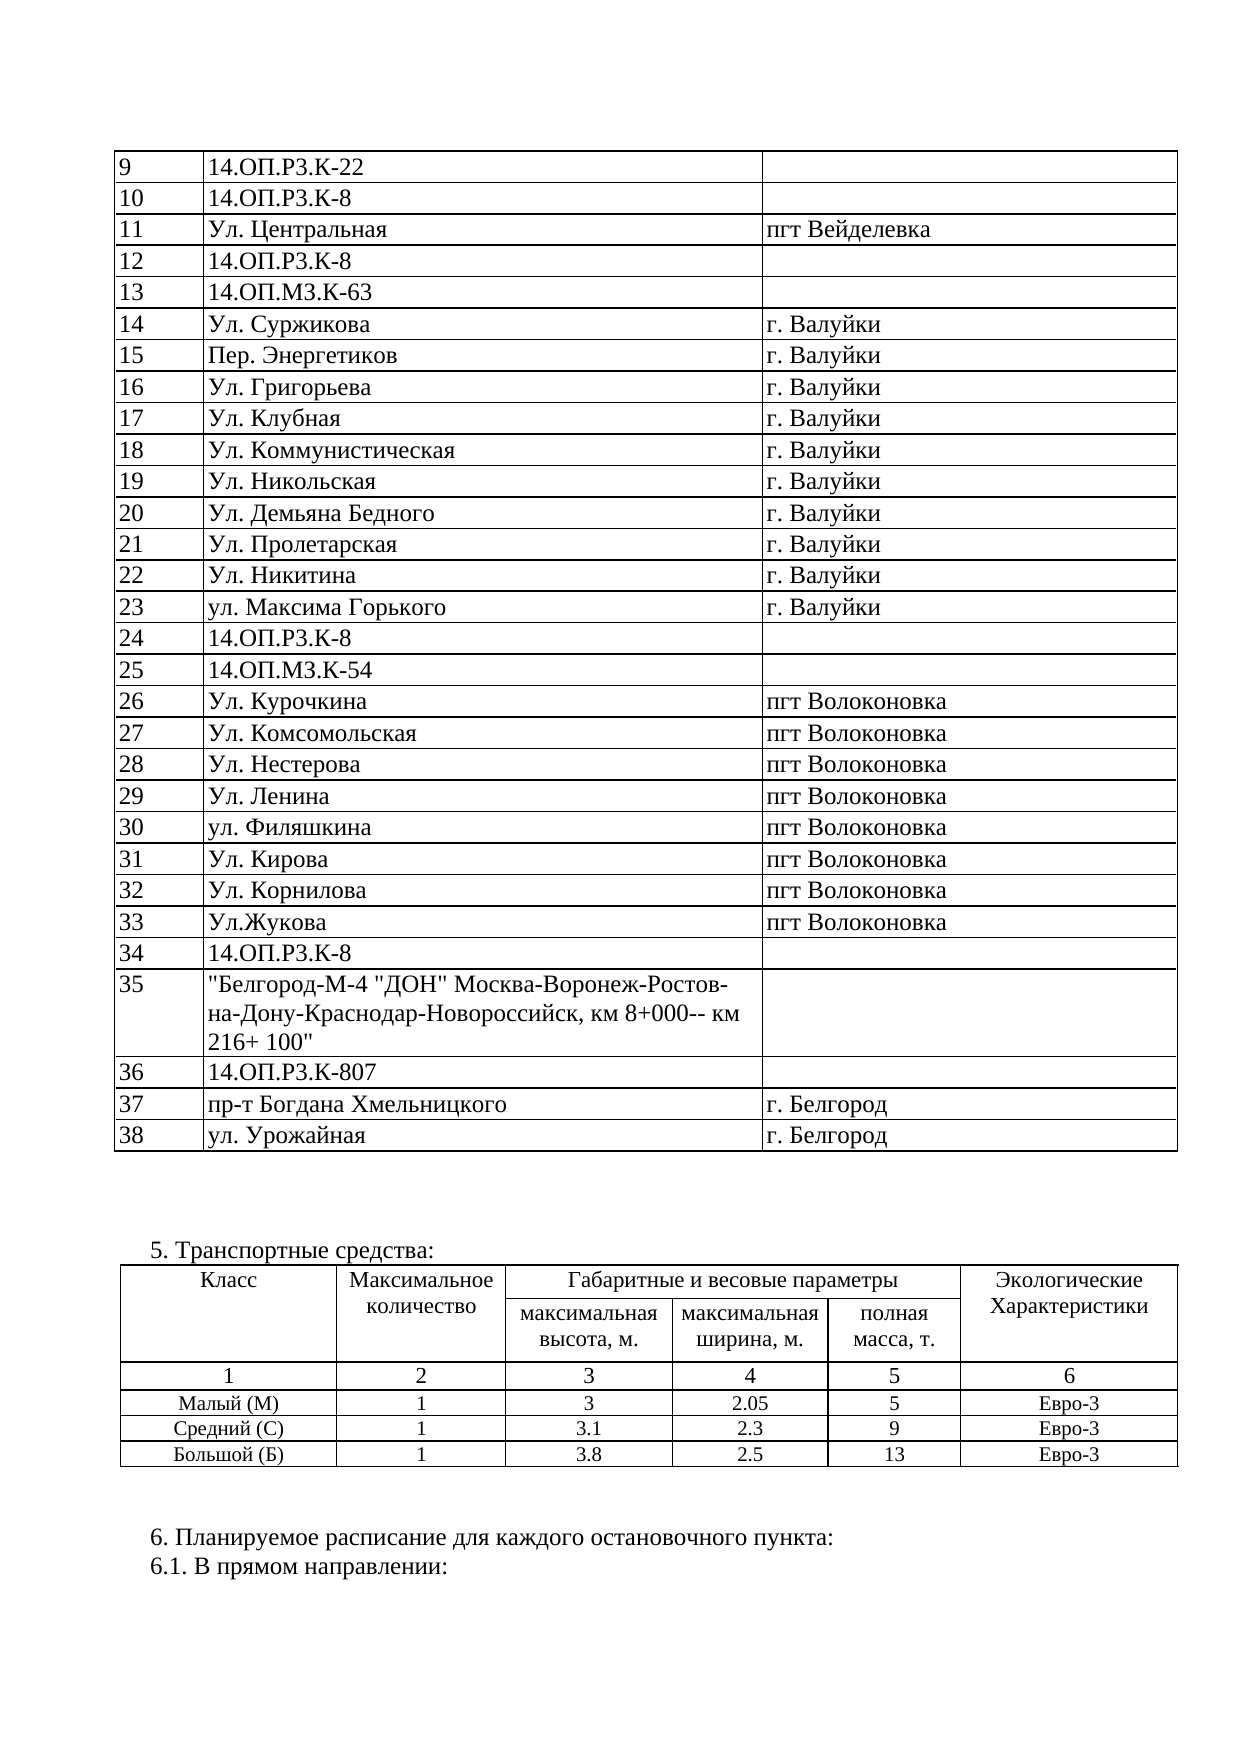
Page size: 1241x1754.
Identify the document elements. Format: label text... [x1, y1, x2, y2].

table_cell [763, 1056, 1177, 1087]
table_cell 28 [115, 749, 203, 779]
table_cell 35 [115, 969, 203, 1056]
table_cell Ул. Демьяна Бедного [204, 498, 762, 527]
table_cell 14.ОП.МЗ.К-63 [204, 277, 762, 307]
table_cell Ул. Клубная [204, 403, 762, 433]
table_cell Ул. Кирова [204, 844, 762, 873]
table_cell ул. Филяшкина [204, 812, 762, 842]
table_cell г. Валуйки [763, 559, 1177, 590]
table_cell ул. Максима Горького [204, 592, 762, 622]
table_cell 34 [115, 938, 203, 968]
table_cell [763, 968, 1177, 1056]
table_cell г. Валуйки [763, 307, 1177, 339]
table_cell 13 [829, 1442, 960, 1466]
table_cell 23 [115, 591, 203, 622]
table_cell 2.3 [673, 1416, 827, 1440]
table_cell 14 [115, 308, 203, 339]
table_cell 14.ОП.Р3.К-22 [204, 152, 762, 181]
table_cell 2 [337, 1363, 505, 1389]
table_cell Ул. Никитина [204, 561, 762, 590]
table_cell г. Валуйки [763, 433, 1177, 464]
table_cell 3.1 [506, 1416, 672, 1440]
table_cell Евро-3 [961, 1442, 1177, 1466]
table_cell 18 [115, 434, 203, 464]
table_cell 26 [115, 686, 203, 716]
table_cell [763, 244, 1177, 276]
table_cell Ул. Комсомольская [204, 718, 762, 748]
table_cell 25 [115, 654, 203, 685]
table_cell 3.8 [506, 1442, 672, 1466]
table_cell Ул. Никольская [204, 466, 762, 496]
text 6.1. В прямом направлении: [150, 1551, 1090, 1580]
table_cell 31 [115, 843, 203, 873]
table_cell 21 [115, 529, 203, 559]
table_cell 4 [673, 1363, 827, 1389]
table_cell Ул. Нестерова [204, 749, 762, 779]
table_cell пгт Волоконовка [763, 874, 1177, 905]
table_cell пгт Волоконовка [763, 811, 1177, 842]
table_cell Ул. Григорьева [204, 372, 762, 402]
table_cell 9 [829, 1416, 960, 1440]
table_cell 5 [829, 1391, 960, 1414]
table_cell 16 [115, 371, 203, 402]
table_cell пгт Волоконовка [763, 905, 1177, 936]
table_cell Пер. Энергетиков [204, 340, 762, 370]
text 6. Планируемое расписание для каждого остановочного пункта: [150, 1522, 1090, 1551]
table_cell 22 [115, 560, 203, 590]
table_cell г. Валуйки [763, 370, 1177, 402]
table_cell [763, 181, 1177, 213]
table_cell 27 [115, 717, 203, 748]
table_cell Малый (М) [121, 1391, 336, 1414]
table_cell 11 [115, 214, 203, 244]
table_cell 3 [506, 1363, 672, 1389]
table_cell [763, 152, 1177, 181]
table_cell 38 [115, 1120, 203, 1150]
table_header Габаритные и весовые параметры [506, 1266, 960, 1298]
table_cell 36 [115, 1057, 203, 1087]
table_cell 1 [337, 1416, 505, 1440]
table_cell 20 [115, 497, 203, 527]
table_cell Ул. Корнилова [204, 875, 762, 905]
table_cell 1 [121, 1363, 336, 1389]
table_header Максимальное количество [337, 1266, 505, 1361]
table_cell 5 [829, 1363, 960, 1389]
table_cell 10 [115, 183, 203, 213]
table_cell г. Валуйки [763, 339, 1177, 370]
table_cell 29 [115, 780, 203, 811]
table_cell 14.ОП.Р3.К-807 [204, 1057, 762, 1087]
table_cell г. Валуйки [763, 528, 1177, 559]
table_cell Средний (С) [121, 1416, 336, 1440]
table_cell Ул. Коммунистическая [204, 435, 762, 464]
table_cell 1 [337, 1442, 505, 1466]
table_cell "Белгород-М-4 "ДОН" Москва-Воронеж-Ростов-на-Дону-Краснодар-Новороссийск, км 8+000-- км 216+ 100" [204, 970, 762, 1056]
table_cell Ул. Пролетарская [204, 529, 762, 559]
table_cell [763, 276, 1177, 307]
table_cell пгт Волоконовка [763, 716, 1177, 748]
table_cell 13 [115, 277, 203, 307]
table_cell г. Валуйки [763, 590, 1177, 622]
table_cell 17 [115, 403, 203, 433]
table_header Экологические Характеристики [961, 1266, 1177, 1361]
table_cell 24 [115, 623, 203, 653]
table_cell максимальная высота, м. [506, 1299, 672, 1361]
table_cell [763, 936, 1177, 968]
table_cell 14.ОП.Р3.К-8 [204, 246, 762, 276]
table_cell г. Валуйки [763, 465, 1177, 496]
table_cell 1 [337, 1391, 505, 1414]
table_cell Большой (Б) [121, 1442, 336, 1466]
table_cell Евро-3 [961, 1391, 1177, 1414]
table_cell Евро-3 [961, 1416, 1177, 1440]
table_header Класс [121, 1266, 336, 1361]
table_cell 14.ОП.Р3.К-8 [204, 938, 762, 968]
text 5. Транспортные средства: [150, 1236, 1090, 1264]
table_cell Ул. Центральная [204, 215, 762, 244]
table_cell 2.05 [673, 1391, 827, 1414]
table_cell г. Белгород [763, 1087, 1177, 1119]
table_cell пгт Волоконовка [763, 842, 1177, 873]
table_cell [763, 622, 1177, 653]
table_cell 14.ОП.Р3.К-8 [204, 623, 762, 653]
table_cell 12 [115, 245, 203, 276]
table_cell 19 [115, 466, 203, 496]
table_cell 9 [115, 152, 203, 181]
table_cell 37 [115, 1088, 203, 1119]
table_cell пгт Вейделевка [763, 213, 1177, 244]
table_cell пгт Волоконовка [763, 779, 1177, 811]
table_cell 14.ОП.Р3.К-8 [204, 183, 762, 213]
table_cell 15 [115, 340, 203, 370]
table_cell [763, 653, 1177, 685]
table_cell г. Валуйки [763, 496, 1177, 527]
table_cell 30 [115, 812, 203, 842]
table_cell 3 [506, 1391, 672, 1414]
table_cell 6 [961, 1363, 1177, 1389]
table_cell максимальная ширина, м. [673, 1299, 827, 1361]
table_cell 32 [115, 875, 203, 905]
table_cell Ул. Суржикова [204, 309, 762, 339]
table_cell Ул. Курочкина [204, 686, 762, 716]
table_cell Ул. Ленина [204, 781, 762, 811]
table_cell Ул.Жукова [204, 907, 762, 936]
table_cell г. Валуйки [763, 402, 1177, 433]
table_cell пр-т Богдана Хмельницкого [204, 1089, 762, 1119]
table_cell 14.ОП.МЗ.К-54 [204, 655, 762, 685]
table_cell ул. Урожайная [204, 1120, 762, 1150]
table_cell пгт Волоконовка [763, 748, 1177, 779]
table_cell 33 [115, 906, 203, 936]
table_cell полная масса, т. [829, 1299, 960, 1361]
table_cell пгт Волоконовка [763, 685, 1177, 716]
table_cell г. Белгород [763, 1119, 1177, 1150]
table_cell 2.5 [673, 1442, 827, 1466]
